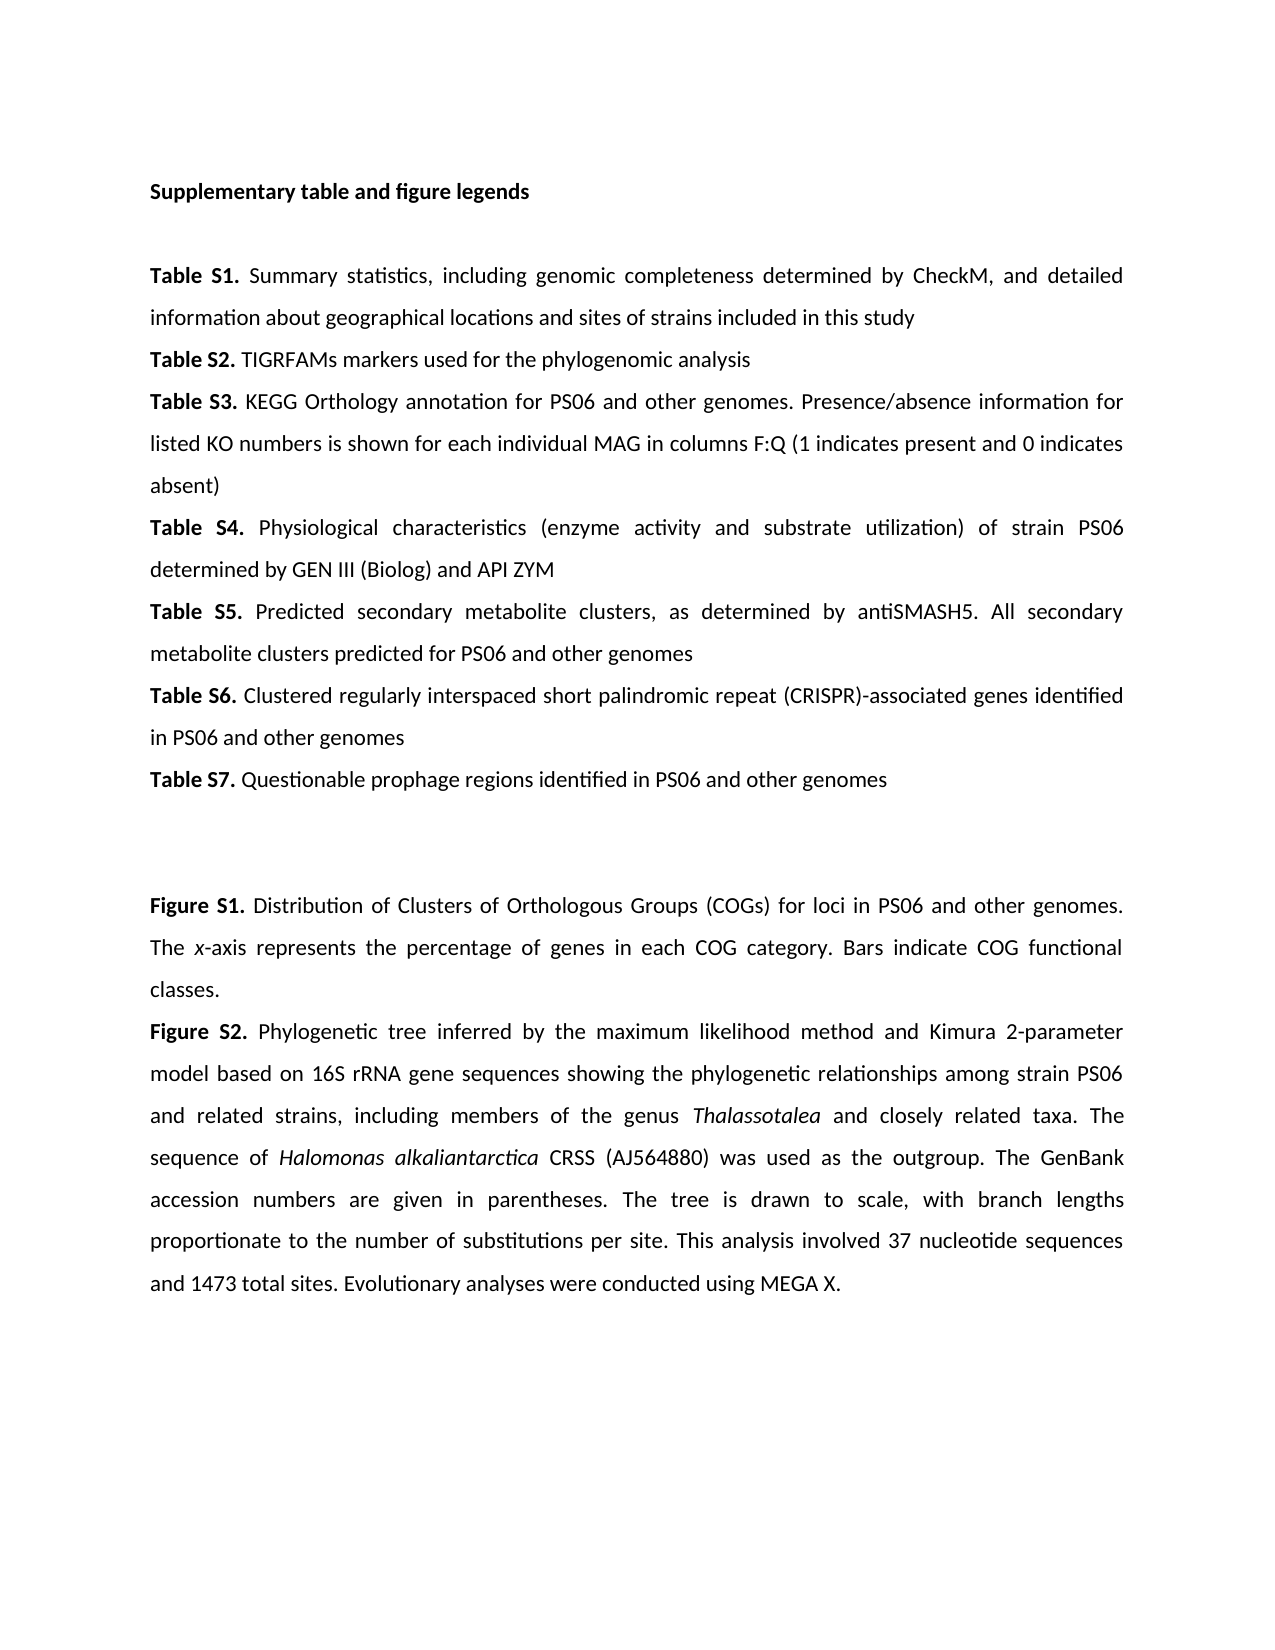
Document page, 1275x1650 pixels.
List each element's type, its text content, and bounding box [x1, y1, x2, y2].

text Table S3. KEGG Orthology annotation for PS06 and other genomes. Presence/absence information for listed KO numbers is shown for each individual MAG in columns F:Q (1 indicates present and 0 indicates absent) [150, 387, 1125, 499]
text Supplementary table and figure legends [150, 177, 1125, 205]
text Table S7. Questionable prophage regions identified in PS06 and other genomes [150, 765, 1125, 793]
text Figure S2. Phylogenetic tree inferred by the maximum likelihood method and Kimura 2-parameter model based on 16S rRNA gene sequences showing the phylogenetic relationships among strain PS06 and related strains, including members of the genus Thalassotalea and closely related taxa. The sequence of Halomonas alkaliantarctica CRSS (AJ564880) was used as the outgroup. The GenBank accession numbers are given in parentheses. The tree is drawn to scale, with branch lengths proportionate to the number of substitutions per site. This analysis involved 37 nucleotide sequences and 1473 total sites. Evolutionary analyses were conducted using MEGA X. [150, 1017, 1125, 1297]
text Table S4. Physiological characteristics (enzyme activity and substrate utilization) of strain PS06 determined by GEN III (Biolog) and API ZYM [150, 513, 1125, 583]
text Table S5. Predicted secondary metabolite clusters, as determined by antiSMASH5. All secondary metabolite clusters predicted for PS06 and other genomes [150, 597, 1125, 667]
text Table S6. Clustered regularly interspaced short palindromic repeat (CRISPR)-associated genes identified in PS06 and other genomes [150, 681, 1125, 751]
text Table S1. Summary statistics, including genomic completeness determined by CheckM, and detailed information about geographical locations and sites of strains included in this study [150, 261, 1125, 331]
text Figure S1. Distribution of Clusters of Orthologous Groups (COGs) for loci in PS06 and other genomes. The x-axis represents the percentage of genes in each COG category. Bars indicate COG functional classes. [150, 891, 1125, 1003]
text Table S2. TIGRFAMs markers used for the phylogenomic analysis [150, 345, 1125, 373]
